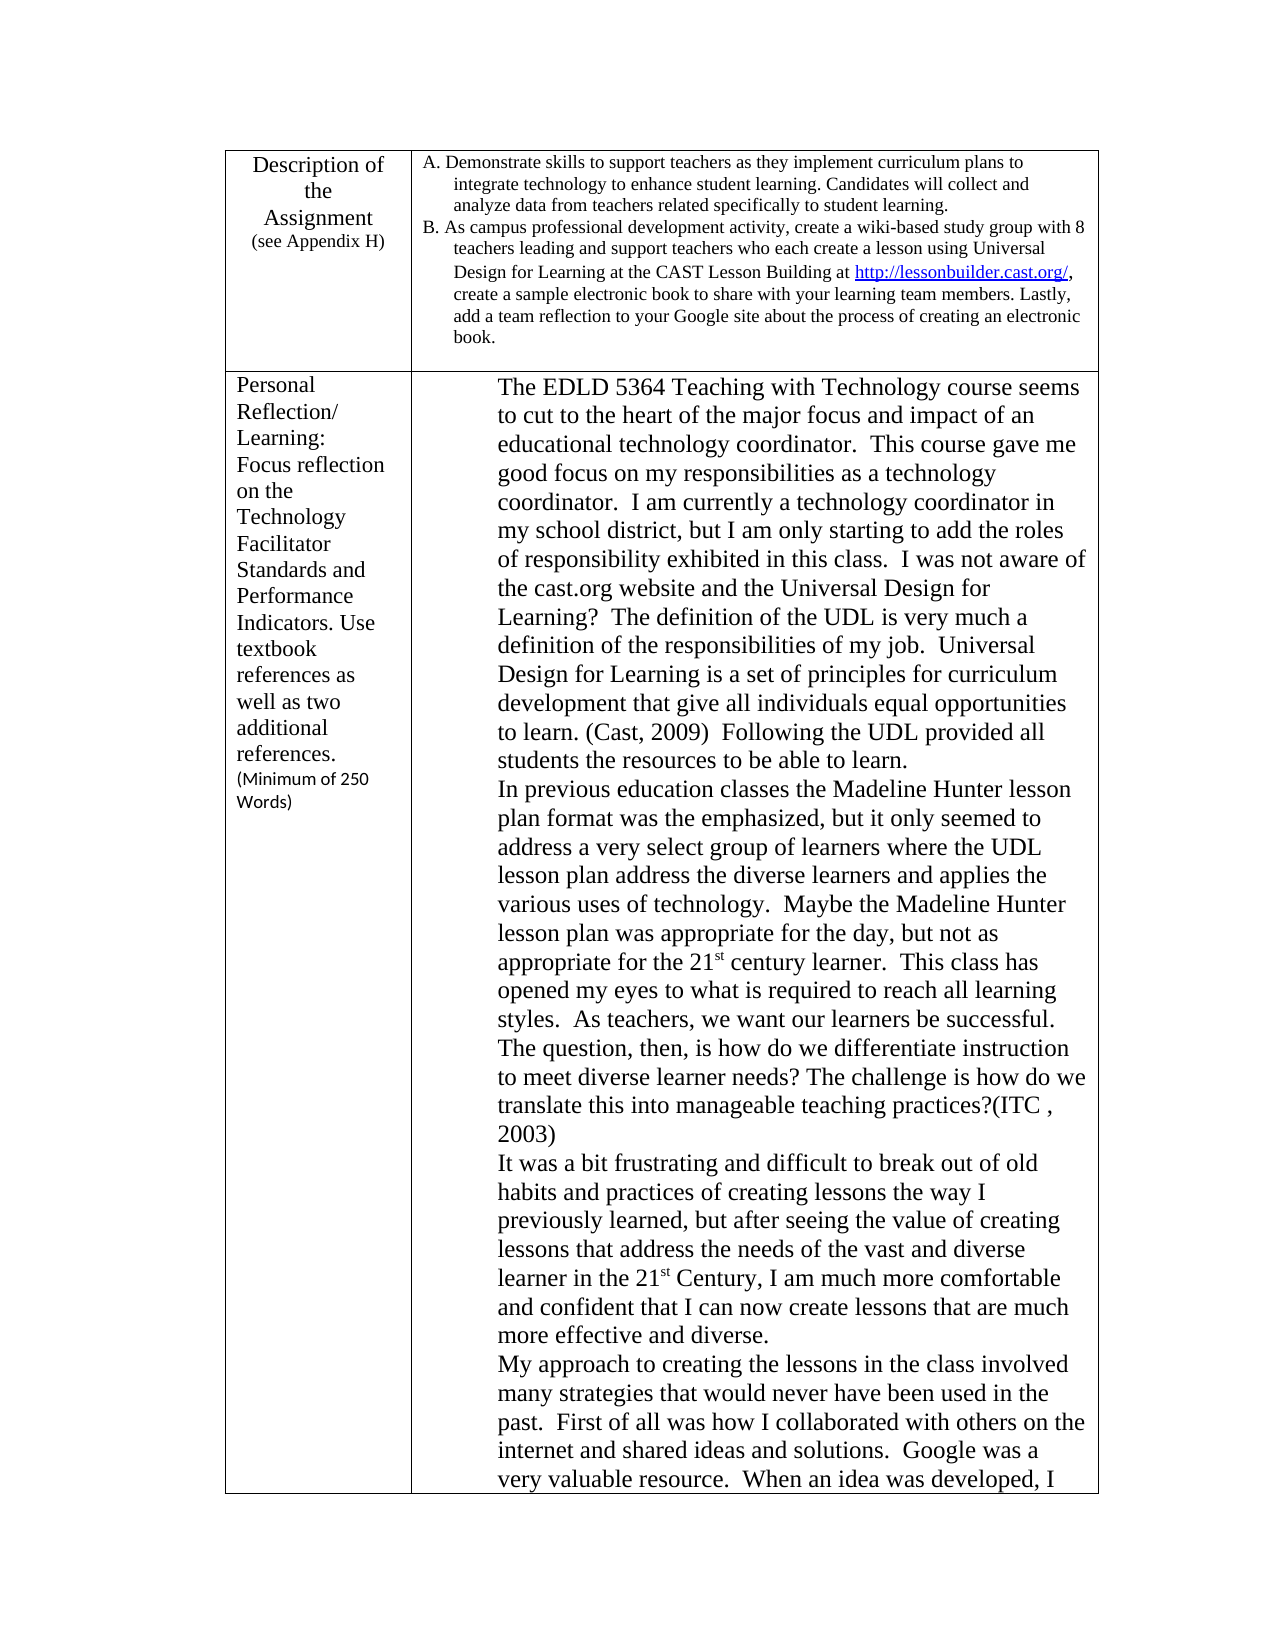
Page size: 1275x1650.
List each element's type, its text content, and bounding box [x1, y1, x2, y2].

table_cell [412, 372, 1098, 1493]
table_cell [226, 372, 411, 1493]
table_header Description of the Assignment (see Appendix H) [226, 151, 411, 371]
table_header A. Demonstrate skills to support teachers as they implement curriculum plans to integrate technology to enhance student learning. Candidates will collect and analyze data from teachers related specifically to student learning. B. As campus professional development activity, create a wiki-based study group with 8 teachers leading and support teachers who each create a lesson using Universal Design for Learning at the CAST Lesson Building at http://lessonbuilder.cast.org/, create a sample electronic book to share with your learning team members. Lastly, add a team reflection to your Google site about the process of creating an electronic book. [412, 151, 1098, 371]
